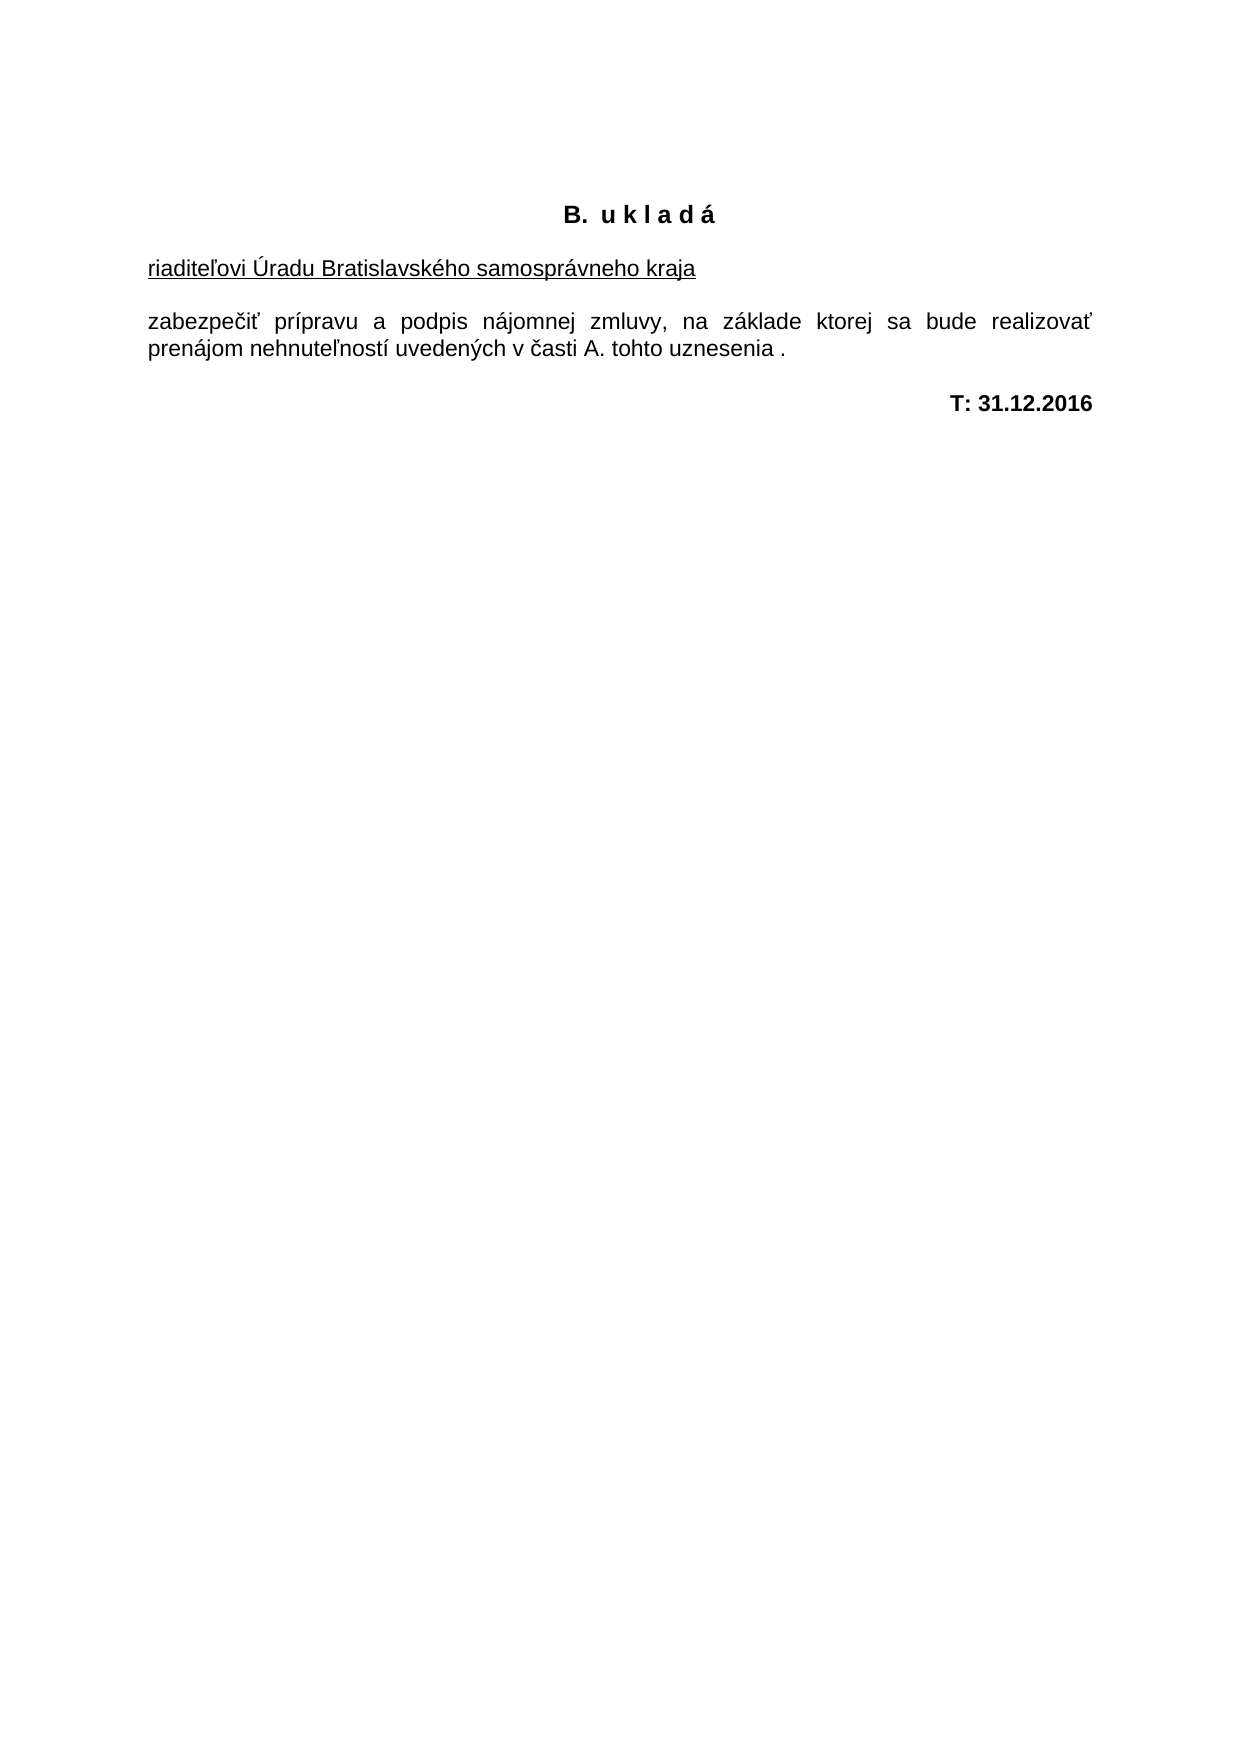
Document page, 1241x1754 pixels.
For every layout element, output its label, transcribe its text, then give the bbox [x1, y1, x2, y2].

list u k l a d á [185, 200, 1093, 229]
text riaditeľovi Úradu Bratislavského samosprávneho kraja [148, 255, 1093, 282]
text zabezpečiť prípravu a podpis nájomnej zmluvy, na základe ktorej sa bude realizovať prenájom nehnuteľností uvedených v časti A. tohto uznesenia . [148, 308, 1093, 361]
text T: 31.12.2016 [148, 389, 1093, 416]
